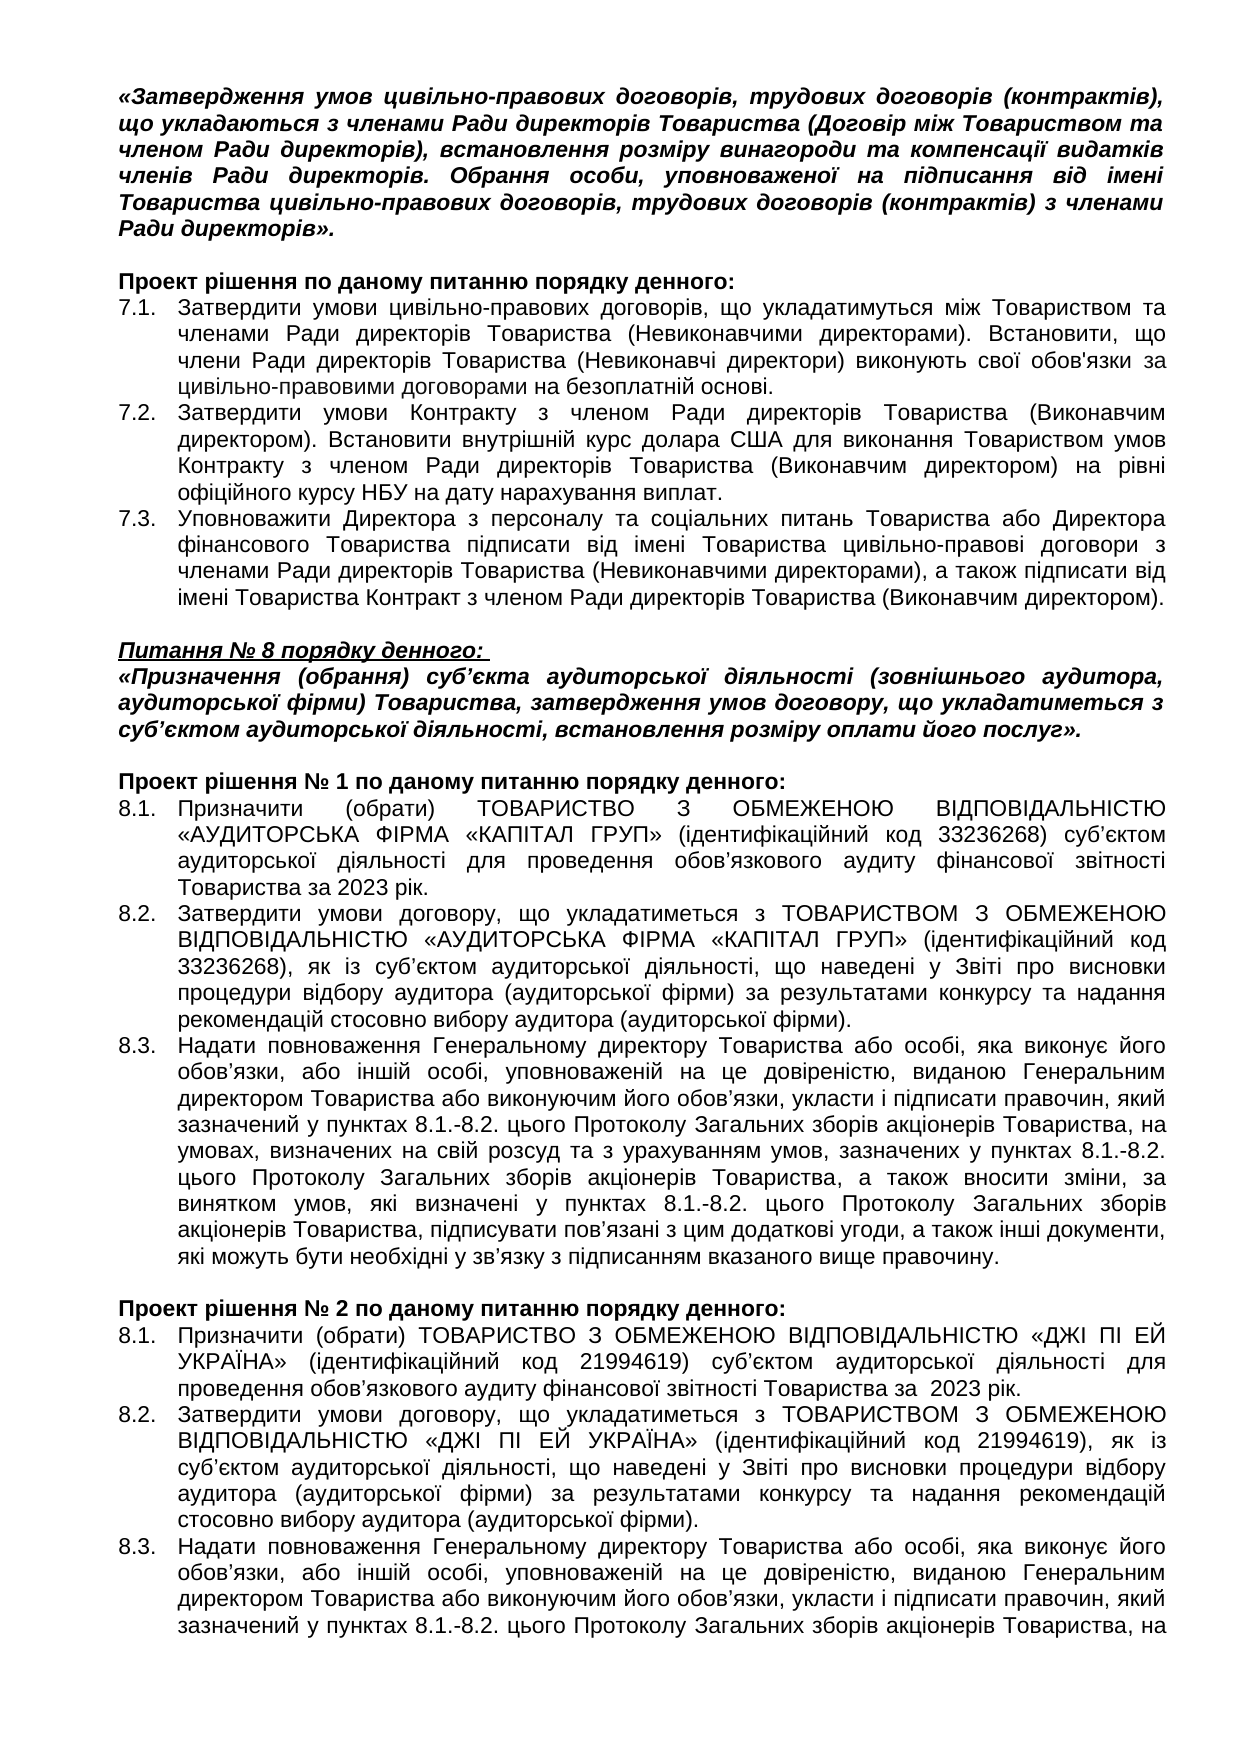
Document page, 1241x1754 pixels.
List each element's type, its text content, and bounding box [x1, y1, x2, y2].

list Призначити (обрати) ТОВАРИСТВО З ОБМЕЖЕНОЮ ВІДПОВІДАЛЬНІСТЮ «АУДИТОРСЬКА ФІРМА «КАПІТАЛ ГРУП» (ідентифікаційний код 33236268) суб’єктом аудиторської діяльності для проведення обов’язкового аудиту фінансової звітності Товариства за 2023 рік. [118, 795, 1167, 900]
list Затвердити умови цивільно-правових договорів, що укладатимуться між Товариством та членами Ради директорів Товариства (Невиконавчими директорами). Встановити, що члени Ради директорів Товариства (Невиконавчі директори) виконують свої обов'язки за цивільно-правовими договорами на безоплатній основі. [118, 294, 1167, 399]
list Затвердити умови Контракту з членом Ради директорів Товариства (Виконавчим директором). Встановити внутрішній курс долара США для виконання Товариством умов Контракту з членом Ради директорів Товариства (Виконавчим директором) на рівні офіційного курсу НБУ на дату нарахування виплат. [118, 399, 1167, 505]
list Затвердити умови договору, що укладатиметься з ТОВАРИСТВОМ З ОБМЕЖЕНОЮ ВІДПОВІДАЛЬНІСТЮ «АУДИТОРСЬКА ФІРМА «КАПІТАЛ ГРУП» (ідентифікаційний код 33236268), як із суб’єктом аудиторської діяльності, що наведені у Звіті про висновки процедури відбору аудитора (аудиторської фірми) за результатами конкурсу та надання рекомендацій стосовно вибору аудитора (аудиторської фірми). [118, 900, 1167, 1032]
text Питання № 8 порядку денного: [118, 637, 1167, 663]
list Затвердити умови договору, що укладатиметься з ТОВАРИСТВОМ З ОБМЕЖЕНОЮ ВІДПОВІДАЛЬНІСТЮ «ДЖІ ПІ ЕЙ УКРАЇНА» (ідентифікаційний код 21994619), як із суб’єктом аудиторської діяльності, що наведені у Звіті про висновки процедури відбору аудитора (аудиторської фірми) за результатами конкурсу та надання рекомендацій стосовно вибору аудитора (аудиторської фірми). [118, 1401, 1167, 1533]
text «Призначення (обрання) суб’єкта аудиторської діяльності (зовнішнього аудитора, аудиторської фірми) Товариства, затвердження умов договору, що укладатиметься з суб’єктом аудиторської діяльності, встановлення розміру оплати його послуг». [118, 663, 1167, 742]
list Уповноважити Директора з персоналу та соціальних питань Товариства або Директора фінансового Товариства підписати від імені Товариства цивільно-правові договори з членами Ради директорів Товариства (Невиконавчими директорами), а також підписати від імені Товариства Контракт з членом Ради директорів Товариства (Виконавчим директором). [118, 505, 1167, 610]
text Проект рішення № 1 по даному питанню порядку денного: [118, 768, 1167, 795]
text «Затвердження умов цивільно-правових договорів, трудових договорів (контрактів), що укладаються з членами Ради директорів Товариства (Договір між Товариством та членом Ради директорів), встановлення розміру винагороди та компенсації видатків членів Ради директорів. Обрання особи, уповноваженої на підписання від імені Товариства цивільно-правових договорів, трудових договорів (контрактів) з членами Ради директорів». [118, 83, 1167, 241]
text Проект рішення № 2 по даному питанню порядку денного: [118, 1295, 1167, 1322]
text Проект рішення по даному питанню порядку денного: [118, 268, 1167, 294]
list Призначити (обрати) ТОВАРИСТВО З ОБМЕЖЕНОЮ ВІДПОВІДАЛЬНІСТЮ «ДЖІ ПІ ЕЙ УКРАЇНА» (ідентифікаційний код 21994619) суб’єктом аудиторської діяльності для проведення обов’язкового аудиту фінансової звітності Товариства за 2023 рік. [118, 1322, 1167, 1401]
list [118, 1533, 1167, 1638]
